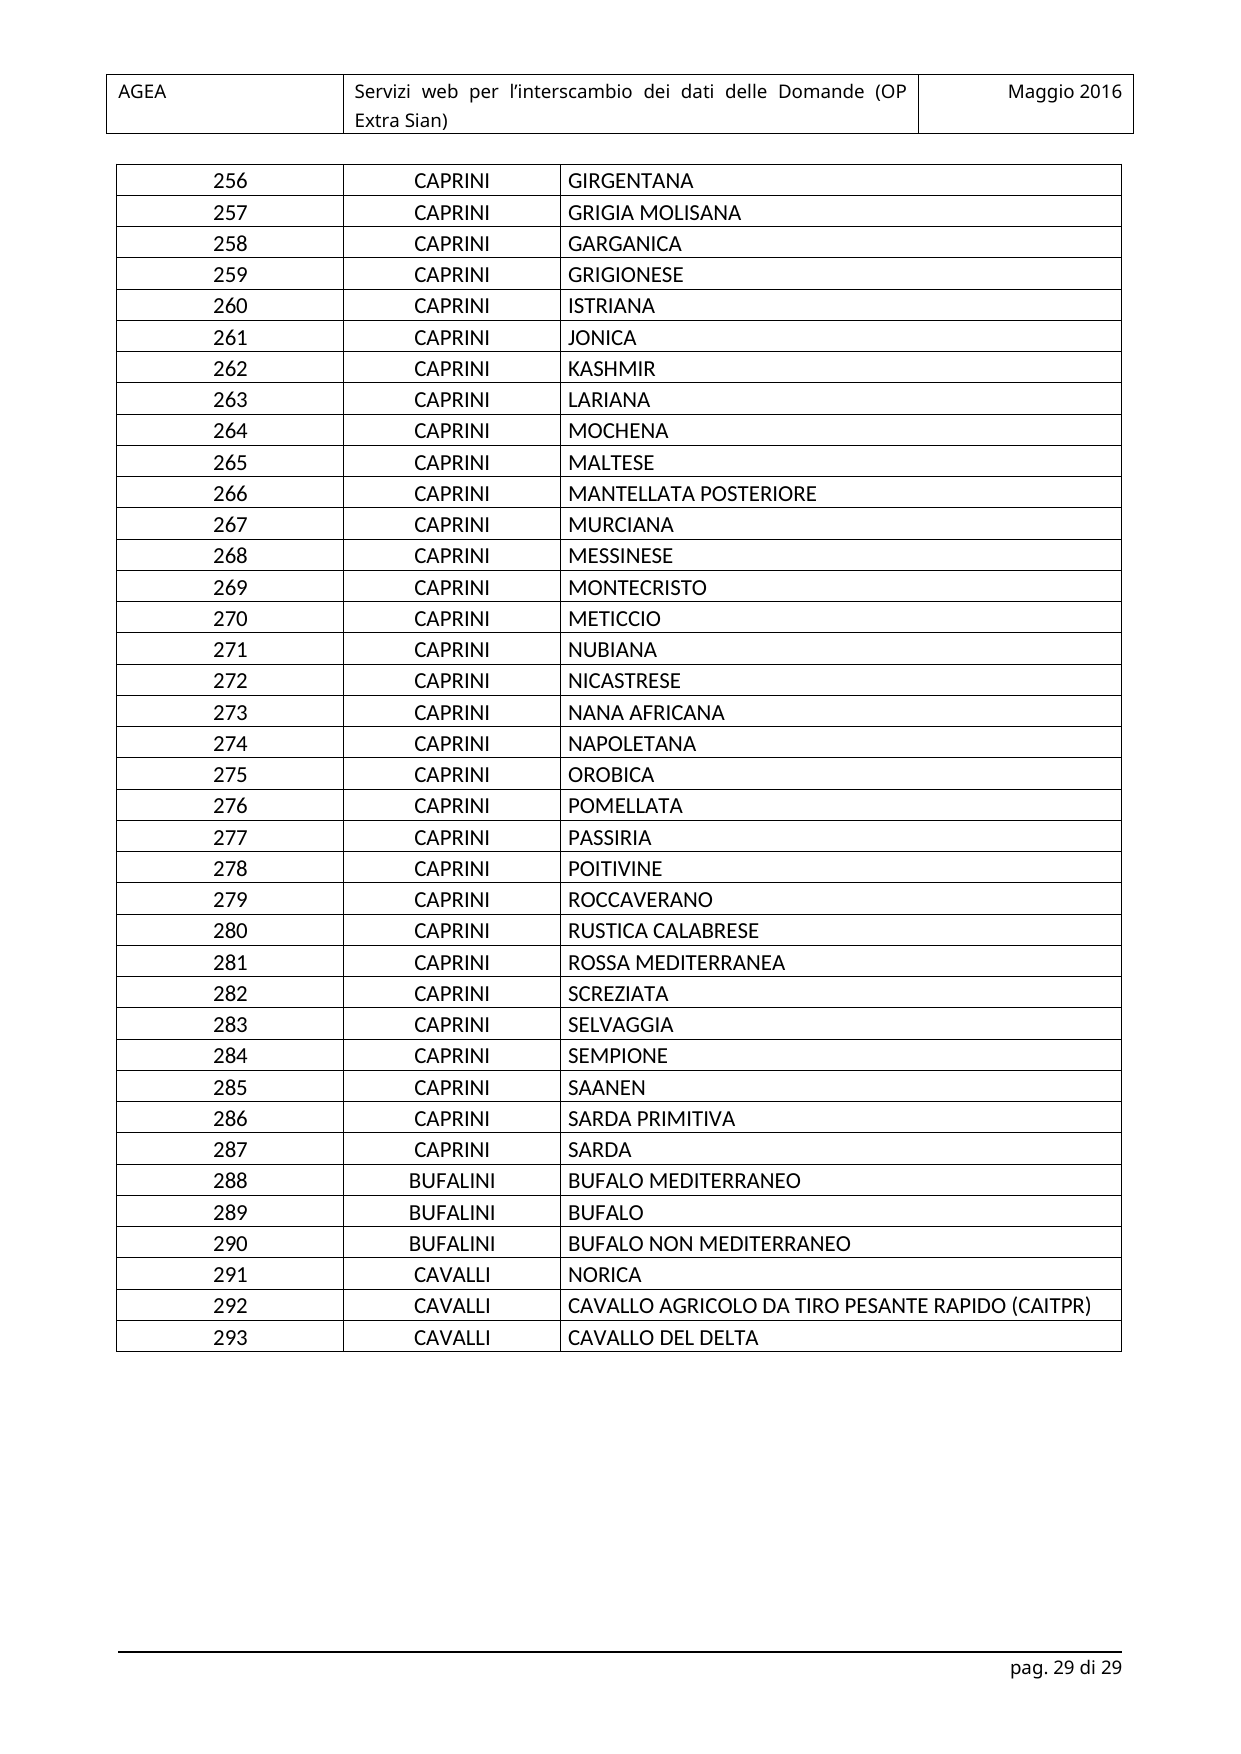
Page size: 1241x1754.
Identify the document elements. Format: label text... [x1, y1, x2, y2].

table_cell 257 [117, 196, 343, 226]
table_cell 291 [117, 1258, 343, 1288]
table_cell 271 [117, 633, 343, 663]
table_cell CAPRINI [344, 977, 560, 1007]
table_cell 275 [117, 758, 343, 788]
table_cell 270 [117, 602, 343, 632]
table_cell 286 [117, 1102, 343, 1132]
table_cell 293 [117, 1321, 343, 1351]
table_cell NICASTRESE [561, 665, 1121, 695]
table_cell CAPRINI [344, 352, 560, 382]
table_cell METICCIO [561, 602, 1121, 632]
table_cell LARIANA [561, 383, 1121, 413]
table_cell CAPRINI [344, 1040, 560, 1070]
table_cell 272 [117, 665, 343, 695]
table_cell 256 [117, 165, 343, 195]
table_cell 284 [117, 1040, 343, 1070]
table_cell SCREZIATA [561, 977, 1121, 1007]
table_cell CAVALLI [344, 1258, 560, 1288]
table_cell CAPRINI [344, 508, 560, 538]
table_cell CAVALLI [344, 1290, 560, 1320]
table_cell MALTESE [561, 446, 1121, 476]
table_cell 277 [117, 821, 343, 851]
table_cell SARDA PRIMITIVA [561, 1102, 1121, 1132]
table_cell 288 [117, 1165, 343, 1195]
table_cell 259 [117, 258, 343, 288]
table_cell CAPRINI [344, 633, 560, 663]
table_cell CAPRINI [344, 227, 560, 257]
table_cell 268 [117, 540, 343, 570]
table_cell CAPRINI [344, 1133, 560, 1163]
table_cell POMELLATA [561, 790, 1121, 820]
table_cell PASSIRIA [561, 821, 1121, 851]
table_cell SARDA [561, 1133, 1121, 1163]
table_cell CAPRINI [344, 665, 560, 695]
table_cell BUFALINI [344, 1165, 560, 1195]
table_cell SELVAGGIA [561, 1008, 1121, 1038]
table_cell CAPRINI [344, 477, 560, 507]
table_cell CAPRINI [344, 258, 560, 288]
table_cell POITIVINE [561, 852, 1121, 882]
table_cell 261 [117, 321, 343, 351]
table_cell CAPRINI [344, 696, 560, 726]
table_cell MESSINESE [561, 540, 1121, 570]
table_cell 273 [117, 696, 343, 726]
table_cell MOCHENA [561, 415, 1121, 445]
table_cell CAVALLO AGRICOLO DA TIRO PESANTE RAPIDO (CAITPR) [561, 1290, 1121, 1320]
table_cell 287 [117, 1133, 343, 1163]
table_cell ISTRIANA [561, 290, 1121, 320]
table_cell BUFALINI [344, 1227, 560, 1257]
table_cell 280 [117, 915, 343, 945]
table_cell CAPRINI [344, 540, 560, 570]
table_cell 289 [117, 1196, 343, 1226]
table_cell 266 [117, 477, 343, 507]
table_cell CAPRINI [344, 915, 560, 945]
table_cell BUFALO NON MEDITERRANEO [561, 1227, 1121, 1257]
table_cell MANTELLATA POSTERIORE [561, 477, 1121, 507]
table_cell CAVALLI [344, 1321, 560, 1351]
table_cell SEMPIONE [561, 1040, 1121, 1070]
table_cell 262 [117, 352, 343, 382]
table_cell KASHMIR [561, 352, 1121, 382]
table_cell GARGANICA [561, 227, 1121, 257]
table_cell 267 [117, 508, 343, 538]
table_cell 292 [117, 1290, 343, 1320]
table_cell MURCIANA [561, 508, 1121, 538]
table_cell NORICA [561, 1258, 1121, 1288]
table_cell GIRGENTANA [561, 165, 1121, 195]
table_cell CAPRINI [344, 446, 560, 476]
table_cell OROBICA [561, 758, 1121, 788]
table_cell ROCCAVERANO [561, 883, 1121, 913]
table_cell BUFALO [561, 1196, 1121, 1226]
table_cell CAVALLO DEL DELTA [561, 1321, 1121, 1351]
table_cell CAPRINI [344, 883, 560, 913]
table_cell NANA AFRICANA [561, 696, 1121, 726]
table_cell GRIGIA MOLISANA [561, 196, 1121, 226]
table_cell 279 [117, 883, 343, 913]
table_cell ROSSA MEDITERRANEA [561, 946, 1121, 976]
table_cell GRIGIONESE [561, 258, 1121, 288]
table_cell NUBIANA [561, 633, 1121, 663]
table_cell 258 [117, 227, 343, 257]
table_cell CAPRINI [344, 602, 560, 632]
table_cell CAPRINI [344, 415, 560, 445]
table_cell 276 [117, 790, 343, 820]
table_cell 264 [117, 415, 343, 445]
table_cell 260 [117, 290, 343, 320]
table_cell BUFALO MEDITERRANEO [561, 1165, 1121, 1195]
table_cell JONICA [561, 321, 1121, 351]
table_cell CAPRINI [344, 321, 560, 351]
table_cell NAPOLETANA [561, 727, 1121, 757]
table_cell CAPRINI [344, 790, 560, 820]
table_cell CAPRINI [344, 852, 560, 882]
table_cell 278 [117, 852, 343, 882]
table_cell MONTECRISTO [561, 571, 1121, 601]
table_cell 263 [117, 383, 343, 413]
table_cell CAPRINI [344, 196, 560, 226]
table_cell CAPRINI [344, 1102, 560, 1132]
table_cell CAPRINI [344, 383, 560, 413]
table_cell CAPRINI [344, 821, 560, 851]
table_cell CAPRINI [344, 165, 560, 195]
table_cell 269 [117, 571, 343, 601]
table_cell 281 [117, 946, 343, 976]
table_cell 282 [117, 977, 343, 1007]
table_cell CAPRINI [344, 1071, 560, 1101]
table_cell CAPRINI [344, 571, 560, 601]
table_cell CAPRINI [344, 758, 560, 788]
table_cell CAPRINI [344, 727, 560, 757]
table_cell CAPRINI [344, 290, 560, 320]
table_cell BUFALINI [344, 1196, 560, 1226]
table_cell 274 [117, 727, 343, 757]
table_cell 285 [117, 1071, 343, 1101]
table_cell 265 [117, 446, 343, 476]
table_cell 283 [117, 1008, 343, 1038]
table_cell CAPRINI [344, 1008, 560, 1038]
table_cell CAPRINI [344, 946, 560, 976]
table_cell SAANEN [561, 1071, 1121, 1101]
table_cell RUSTICA CALABRESE [561, 915, 1121, 945]
table_cell 290 [117, 1227, 343, 1257]
